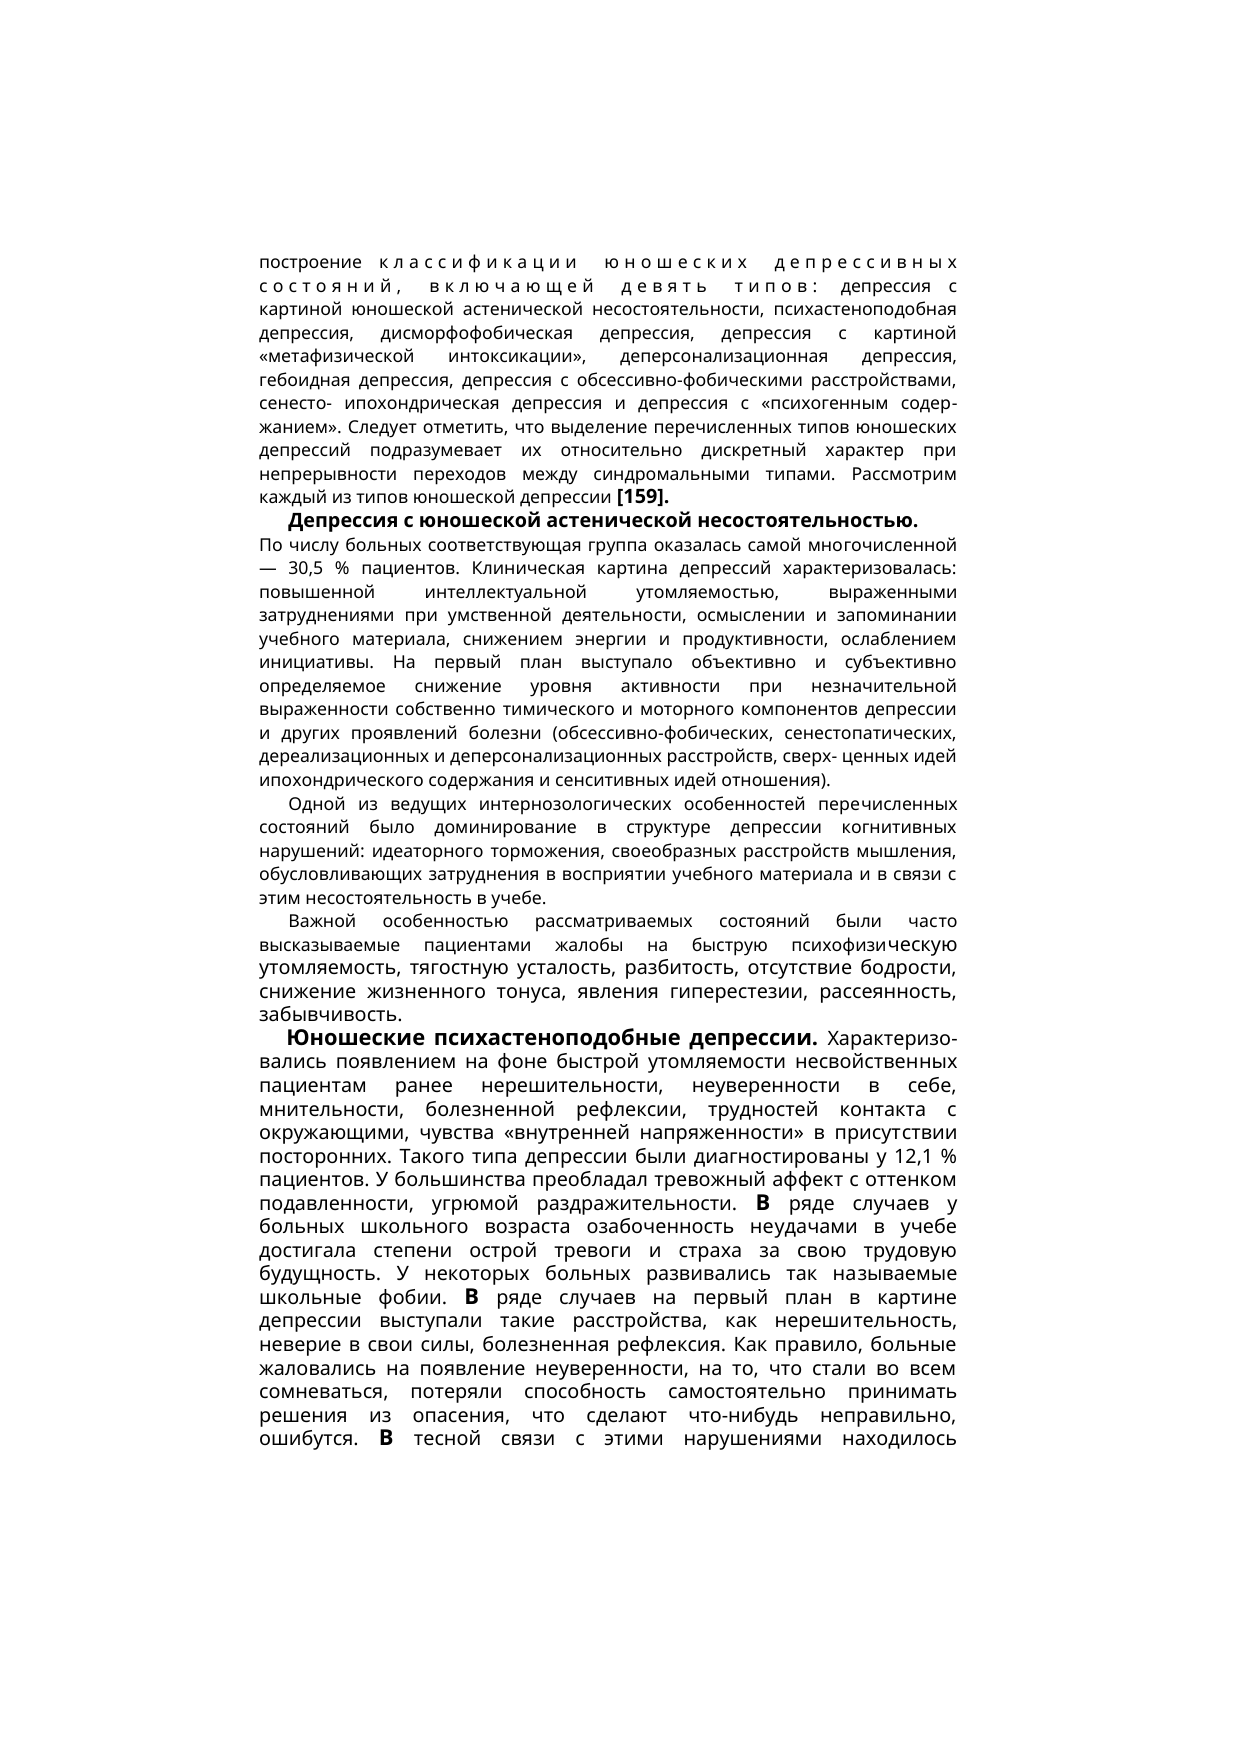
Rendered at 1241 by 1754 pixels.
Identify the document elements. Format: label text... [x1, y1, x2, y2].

text Важной особенностью рассматриваемых состояний были часто высказываемые пациентами жалобы на быструю психофизическую утомляемость, тягостную усталость, разбитость, отсутствие бодрости, снижение жизненного тонуса, явления гиперестезии, рассеянность, забывчивость. [259, 909, 957, 1027]
text По числу больных соответствующая группа оказалась самой многочисленной — 30,5 % пациентов. Клиническая картина депрессий характеризовалась: повышенной интеллектуальной утомляемостью, выраженными затруднениями при умственной деятельности, осмыслении и запоминании учебного материала, снижением энергии и продуктивности, ослаблением инициативы. На первый план выступало объективно и субъективно определяемое снижение уровня активности при незначительной выраженности собственно тимического и моторного компонентов депрессии и других проявлений болезни (обсессивно-фобических, сенестопатических, дереализационных и деперсонализационных расстройств, сверх- ценных идей ипохондрического содержания и сенситивных идей отношения). [259, 532, 957, 791]
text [259, 1027, 957, 1450]
text Депрессия с юношеской астенической несостоятельностью. [259, 509, 959, 532]
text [259, 250, 957, 509]
text Одной из ведущих интернозологических особенностей перечисленных состояний было доминирование в структуре депрессии когнитивных нарушений: идеаторного торможения, своеобразных расстройств мышления, обусловливающих затруднения в восприятии учебного материала и в связи с этим несостоятельность в учебе. [259, 791, 957, 909]
